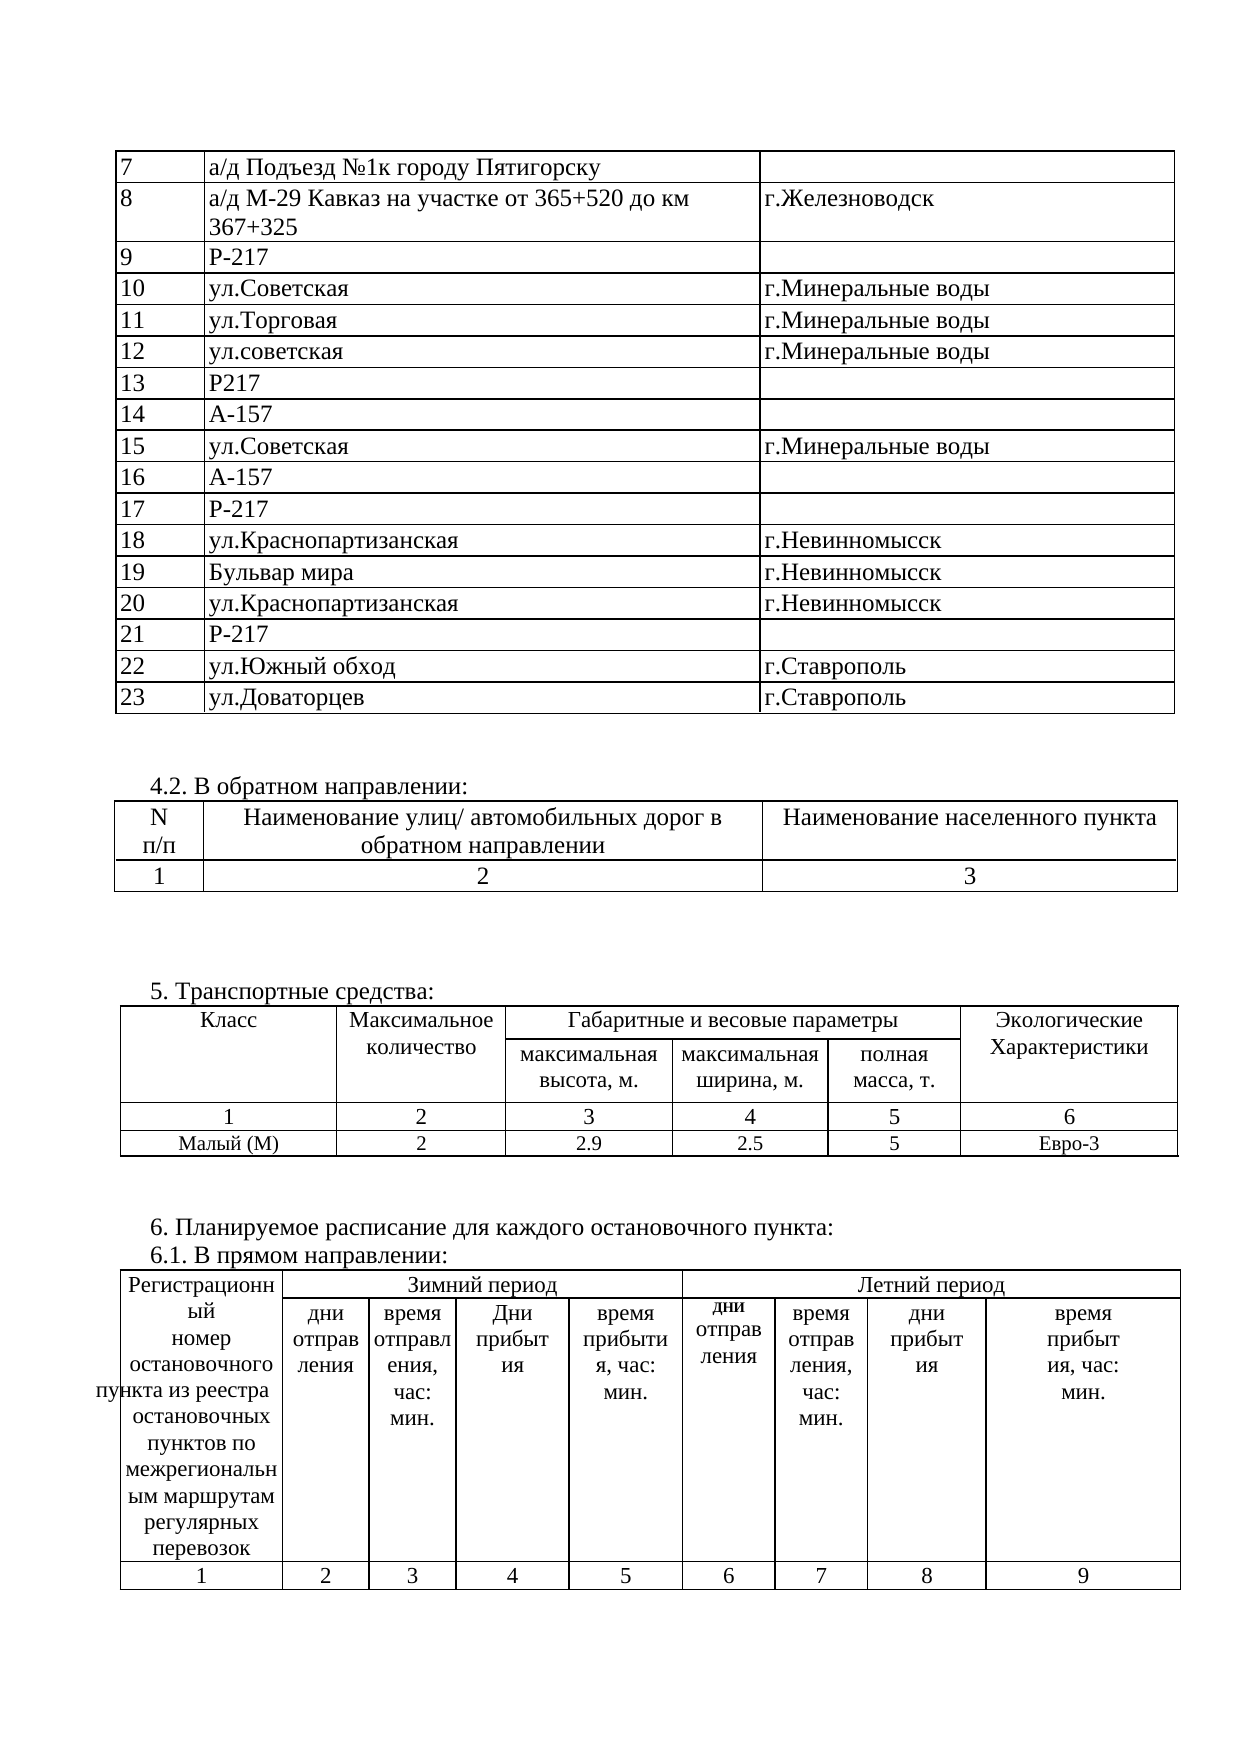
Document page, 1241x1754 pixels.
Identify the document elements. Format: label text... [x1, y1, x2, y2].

table_cell 22 [117, 651, 204, 681]
table_cell 20 [117, 588, 204, 618]
table_cell г.Минеральные воды [761, 337, 1174, 366]
table_cell 11 [117, 305, 204, 335]
table_cell 21 [117, 620, 204, 649]
table_cell а/д Подъезд №1к городу Пятигорску [205, 152, 759, 181]
table_cell 7 [117, 152, 204, 181]
table_cell [761, 494, 1174, 524]
table_cell 9 [117, 242, 204, 272]
table_cell дни прибыт ия [868, 1299, 985, 1561]
table_cell 2.9 [506, 1131, 672, 1155]
table_cell г.Минеральные воды [761, 305, 1174, 335]
table_cell г.Минеральные воды [761, 431, 1174, 461]
table_cell 9 [987, 1562, 1180, 1589]
table_cell А-157 [205, 400, 759, 429]
text 6. Планируемое расписание для каждого остановочного пункта: [150, 1212, 1090, 1241]
table_cell 23 [117, 683, 204, 712]
table_cell 17 [117, 494, 204, 524]
table_cell 3 [506, 1103, 672, 1129]
text 5. Транспортные средства: [150, 976, 1090, 1005]
text 6.1. В прямом направлении: [150, 1241, 1090, 1269]
table_cell 8 [868, 1562, 985, 1589]
table_cell а/д М-29 Кавказ на участке от 365+520 до км 367+325 [205, 183, 759, 241]
table_header Зимний период [283, 1271, 682, 1297]
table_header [121, 1271, 282, 1561]
table_header Габаритные и весовые параметры [506, 1007, 960, 1038]
table_header Экологические Характеристики [961, 1007, 1177, 1102]
table_cell ул.советская [205, 337, 759, 366]
table_cell [761, 242, 1174, 272]
table_cell г.Минеральные воды [761, 274, 1174, 303]
table_cell 8 [117, 183, 204, 241]
table_cell время отправ ления, час: мин. [776, 1299, 867, 1561]
table_cell 19 [117, 557, 204, 587]
table_cell максимальная ширина, м. [673, 1040, 827, 1102]
table_cell г.Ставрополь [761, 683, 1174, 712]
table_cell г.Невинномысск [761, 588, 1174, 618]
table_cell 4 [457, 1562, 568, 1589]
table_cell Дни прибыт ия [457, 1299, 568, 1561]
table_header Летний период [683, 1271, 1180, 1297]
table_cell 15 [117, 431, 204, 461]
table_cell 2 [337, 1131, 505, 1155]
table_cell 2 [204, 861, 762, 891]
table_cell 1 [115, 860, 203, 891]
table_cell Малый (М) [121, 1131, 336, 1155]
table_cell Р-217 [205, 494, 759, 524]
table_header Наименование населенного пункта [763, 802, 1177, 859]
table_cell ул.Торговая [205, 305, 759, 335]
table_cell ул.Советская [205, 274, 759, 303]
table_header Класс [121, 1007, 336, 1102]
table_cell [761, 368, 1174, 398]
table_cell 1 [121, 1103, 336, 1129]
table_cell 16 [117, 462, 204, 492]
table_cell Р-217 [205, 242, 759, 272]
table_header Максимальное количество [337, 1007, 505, 1102]
table_cell Бульвар мира [205, 557, 759, 587]
table_cell 7 [776, 1562, 867, 1589]
table_cell Р217 [205, 368, 759, 398]
table_cell ул.Доваторцев [205, 683, 759, 712]
table_cell полная масса, т. [829, 1040, 960, 1102]
table_cell 6 [961, 1103, 1177, 1129]
table_cell 3 [370, 1562, 455, 1589]
table_cell А-157 [205, 462, 759, 492]
table_cell г.Невинномысск [761, 525, 1174, 555]
text 4.2. В обратном направлении: [150, 771, 1090, 800]
table_cell [761, 462, 1174, 492]
table_cell время прибыт ия, час: мин. [987, 1299, 1180, 1561]
table_cell время прибыти я, час: мин. [570, 1299, 682, 1561]
table_cell 2 [337, 1103, 505, 1129]
table_cell 10 [117, 274, 204, 303]
table_cell г.Ставрополь [761, 651, 1174, 681]
table_header Наименование улиц/ автомобильных дорог в обратном направлении [204, 802, 762, 859]
table_cell время отправл ения, час: мин. [370, 1299, 455, 1561]
table_cell ул.Советская [205, 431, 759, 461]
table_header N п/п [115, 802, 203, 859]
table_cell ул.Краснопартизанская [205, 588, 759, 618]
table_cell 3 [763, 859, 1177, 891]
table_cell 6 [683, 1562, 774, 1589]
table_cell 18 [117, 525, 204, 555]
table_cell ул.Краснопартизанская [205, 525, 759, 555]
table_cell ул.Южный обход [205, 651, 759, 681]
table_cell 4 [673, 1103, 827, 1129]
table_cell [761, 152, 1174, 181]
table_cell 2.5 [673, 1131, 827, 1155]
table_cell [761, 400, 1174, 429]
table_cell 5 [829, 1131, 960, 1155]
table_cell 5 [829, 1103, 960, 1129]
table_cell 2 [283, 1562, 368, 1589]
table_cell дни отправ ления [283, 1299, 368, 1561]
table_cell 12 [117, 337, 204, 366]
table_cell 1 [121, 1562, 282, 1589]
table_cell 5 [570, 1562, 682, 1589]
table_cell 14 [117, 400, 204, 429]
table_cell Евро-3 [961, 1131, 1177, 1155]
table_cell ДНИ отправ ления [683, 1299, 774, 1561]
table_cell [761, 620, 1174, 649]
table_cell г.Железноводск [761, 183, 1174, 241]
table_cell г.Невинномысск [761, 557, 1174, 587]
table_cell 13 [117, 368, 204, 398]
table_cell Р-217 [205, 620, 759, 649]
table_cell максимальная высота, м. [506, 1040, 672, 1102]
